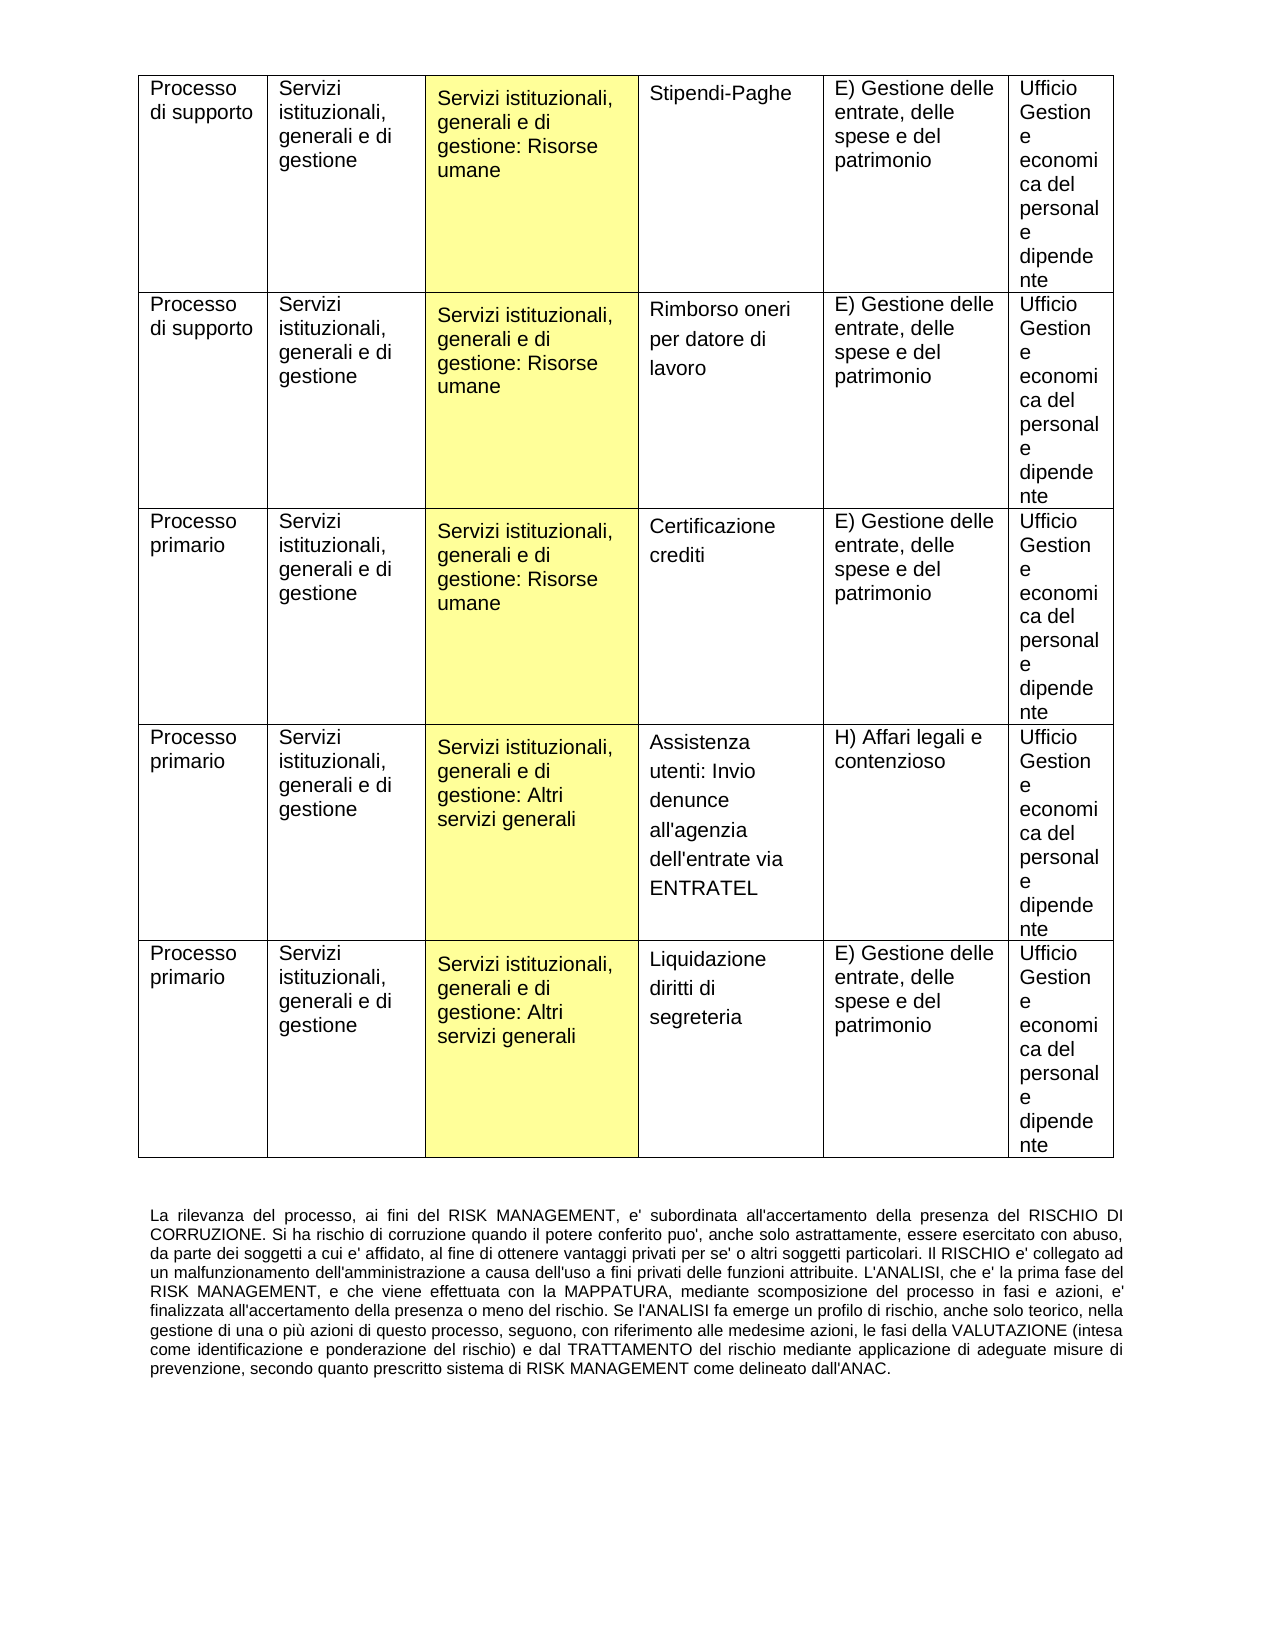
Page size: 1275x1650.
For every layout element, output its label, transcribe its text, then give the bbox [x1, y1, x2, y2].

table_cell Servizi istituzionali, generali e di gestione: Altri servizi generali [426, 941, 638, 1157]
table_cell H) Affari legali e contenzioso [824, 725, 1008, 940]
table_cell Servizi istituzionali, generali e di gestione: Risorse umane [426, 293, 638, 508]
table_cell E) Gestione delle entrate, delle spese e del patrimonio [824, 76, 1008, 291]
table_cell Liquidazione diritti di segreteria [639, 941, 823, 1157]
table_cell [268, 76, 425, 291]
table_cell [426, 76, 638, 291]
table_cell Ufficio Gestione economica del personale dipendente [1009, 941, 1113, 1157]
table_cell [1009, 76, 1113, 291]
table_cell Certificazione crediti [639, 509, 823, 724]
table_cell Processo primario [139, 509, 267, 724]
table_cell Ufficio Gestione economica del personale dipendente [1009, 509, 1113, 724]
table_cell E) Gestione delle entrate, delle spese e del patrimonio [824, 509, 1008, 724]
table_cell E) Gestione delle entrate, delle spese e del patrimonio [824, 941, 1008, 1157]
text La rilevanza del processo, ai fini del RISK MANAGEMENT, e' subordinata all'accertamento della presenza del RISCHIO DI CORRUZIONE. Si ha rischio di corruzione quando il potere conferito puo', anche solo astrattamente, essere esercitato con abuso, da parte dei soggetti a cui e' affidato, al fine di ottenere vantaggi privati per se' o altri soggetti particolari. Il RISCHIO e' collegato ad un malfunzionamento dell'amministrazione a causa dell'uso a fini privati delle funzioni attribuite. L'ANALISI, che e' la prima fase del RISK MANAGEMENT, e che viene effettuata con la MAPPATURA, mediante scomposizione del processo in fasi e azioni, e' finalizzata all'accertamento della presenza o meno del rischio. Se l'ANALISI fa emerge un profilo di rischio, anche solo teorico, nella gestione di una o più azioni di questo processo, seguono, con riferimento alle medesime azioni, le fasi della VALUTAZIONE (intesa come identificazione e ponderazione del rischio) e dal TRATTAMENTO del rischio mediante applicazione di adeguate misure di prevenzione, secondo quanto prescritto sistema di RISK MANAGEMENT come delineato dall'ANAC. [150, 1205, 1125, 1378]
table_cell Stipendi-Paghe [639, 76, 823, 291]
table_cell Processo primario [139, 941, 267, 1157]
table_cell Assistenza utenti: Invio denunce all'agenzia dell'entrate via ENTRATEL [639, 725, 823, 940]
table_cell Servizi istituzionali, generali e di gestione [268, 941, 425, 1157]
table_cell Ufficio Gestione economica del personale dipendente [1009, 293, 1113, 508]
table_cell E) Gestione delle entrate, delle spese e del patrimonio [824, 293, 1008, 508]
table_cell Servizi istituzionali, generali e di gestione [268, 509, 425, 724]
table_cell Servizi istituzionali, generali e di gestione: Risorse umane [426, 509, 638, 724]
table_cell Processo di supporto [139, 76, 267, 291]
table_cell Rimborso oneri per datore di lavoro [639, 293, 823, 508]
table_cell Processo primario [139, 725, 267, 940]
table_cell Processo di supporto [139, 293, 267, 508]
table_cell Servizi istituzionali, generali e di gestione [268, 293, 425, 508]
table_cell Ufficio Gestione economica del personale dipendente [1009, 725, 1113, 940]
table_cell Servizi istituzionali, generali e di gestione [268, 725, 425, 940]
table_cell Servizi istituzionali, generali e di gestione: Altri servizi generali [426, 725, 638, 940]
